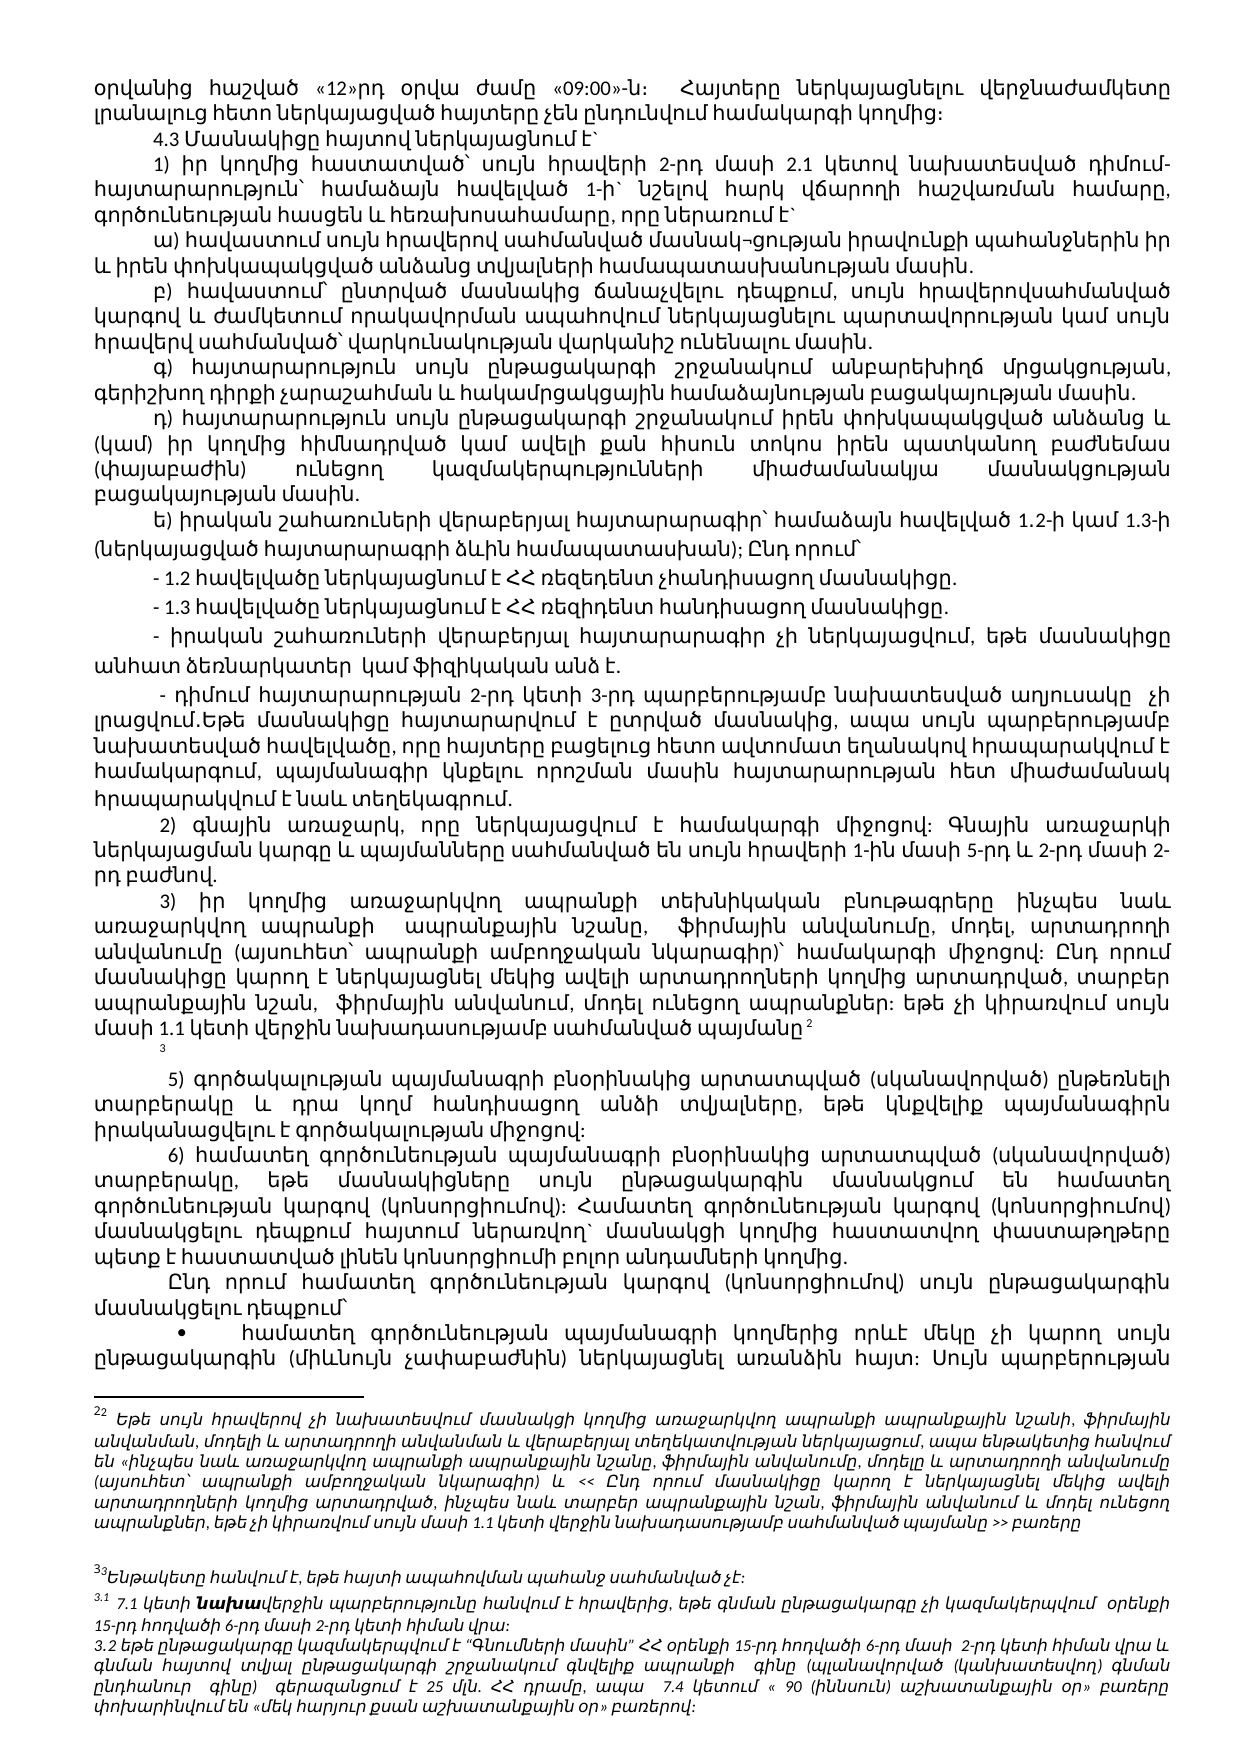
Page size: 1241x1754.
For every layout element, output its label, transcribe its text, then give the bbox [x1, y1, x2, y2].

text 2) գնային առաջարկ, որը ներկայացվում է համակարգի միջոցով: Գնային առաջարկի ներկայացման կարգը և պայմանները սահմանված են սույն հրավերի 1-ին մասի 5-րդ և 2-րդ մասի 2-րդ բաժնով. [94, 812, 1171, 888]
text գ) հայտարարություն սույն ընթացակարգի շրջանակում անբարեխիղճ մրցակցության, գերիշխող դիրքի չարաշահման և հակամրցակցային համաձայնության բացակայության մասին. [94, 354, 1171, 405]
text - 1.2 հավելվածը ներկայացնում է ՀՀ ռեզեդենտ չհանդիսացող մասնակիցը. [94, 565, 1171, 591]
text բ) հավաստում՝ ընտրված մասնակից ճանաչվելու դեպքում, սույն հրավերովսահմանված կարգով և ժամկետում որակավորման ապահովում ներկայացնելու պարտավորության կամ սույն հրավերվ սահմանված՝ վարկունակության վարկանիշ ունենալու մասին. [94, 278, 1171, 354]
text 6) համատեղ գործունեության պայմանագրի բնօրինակից արտատպված (սկանավորված) տարբերակը, եթե մասնակիցները սույն ընթացակարգին մասնակցում են համատեղ գործունեության կարգով (կոնսորցիումով): Համատեղ գործունեության կարգով (կոնսորցիումով) մասնակցելու դեպքում հայտում ներառվող` մասնակցի կողմից հաստատվող փաստաթղթերը պետք է հաստատված լինեն կոնսորցիումի բոլոր անդամների կողմից. [94, 1142, 1171, 1269]
text Ընդ որում համատեղ գործունեության կարգով (կոնսորցիումով) սույն ընթացակարգին մասնակցելու դեպքում՝ [94, 1269, 1171, 1320]
text դ) հայտարարություն սույն ընթացակարգի շրջանակում իրեն փոխկապակցված անձանց և (կամ) իր կողմից հիմնադրված կամ ավելի քան հիսուն տոկոս իրեն պատկանող բաժնեմաս (փայաբաժին) ունեցող կազմակերպությունների միաժամանակյա մասնակցության բացակայության մասին. [94, 405, 1171, 507]
text 3) իր կողմից առաջարկվող ապրանքի տեխնիկական բնութագրերը ինչպես նաև առաջարկվող ապրանքի ապրանքային նշանը, ֆիրմային անվանումը, մոդել, արտադրողի անվանումը (այսուհետ՝ ապրանքի ամբողջական նկարագիր)՝ համակարգի միջոցով: Ընդ որում մասնակիցը կարող է ներկայացնել մեկից ավելի արտադրողների կողմից արտադրված, տարբեր ապրանքային նշան, ֆիրմային անվանում, մոդել ունեցող ապրանքներ: եթե չի կիրառվում սույն մասի 1.1 կետի վերջին նախադասությամբ սահմանված պայմանը 2 [94, 888, 1171, 1041]
text 5) գործակալության պայմանագրի բնօրինակից արտատպված (սկանավորված) ընթեռնելի տարբերակը և դրա կողմ հանդիսացող անձի տվյալները, եթե կնքվելիք պայմանագիրն իրականացվելու է գործակալության միջոցով: [94, 1066, 1171, 1142]
text 1) իր կողմից հաստատված՝ սույն հրավերի 2-րդ մասի 2.1 կետով նախատեսված դիմում-հայտարարություն՝ համաձայն հավելված 1-ի` նշելով հարկ վճարողի հաշվառման համարը, գործունեության հասցեն և հեռախոսահամարը, որը ներառում է` [94, 151, 1171, 227]
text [94, 75, 1171, 126]
text - իրական շահառուների վերաբերյալ հայտարարագիր չի ներկայացվում, եթե մասնակիցը անհատ ձեռնարկատեր կամ ֆիզիկական անձ է. [94, 624, 1171, 678]
text - 1.3 հավելվածը ներկայացնում է ՀՀ ռեզիդենտ հանդիսացող մասնակիցը. [94, 594, 1171, 620]
text ա) հավաստում սույն հրավերով սահմանված մասնակ¬ցության իրավունքի պահանջներին իր և իրեն փոխկապակցված անձանց տվյալների համապատասխանության մասին. [94, 227, 1171, 278]
text 4.3 Մասնակիցը հայտով ներկայացնում է` [94, 126, 1171, 151]
text - դիմում հայտարարության 2-րդ կետի 3-րդ պարբերությամբ նախատեսված աղյուսակը չի լրացվում․Եթե մասնակիցը հայտարարվում է ըտրված մասնակից, ապա սույն պարբերությամբ նախատեսված հավելվածը, որը հայտերը բացելուց հետո ավտոմատ եղանակով հրապարակվում է համակարգում, պայմանագիր կնքելու որոշման մասին հայտարարության հետ միաժամանակ հրապարակվում է նաև տեղեկագրում. [94, 682, 1171, 812]
text ե) իրական շահառուների վերաբերյալ հայտարարագիր՝ համաձայն հավելված 1․2-ի կամ 1.3-ի (ներկայացված հայտարարագրի ձևին համապատասխան); Ընդ որում՝ [94, 507, 1171, 562]
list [94, 1320, 1171, 1371]
text 3 [94, 1041, 1171, 1066]
